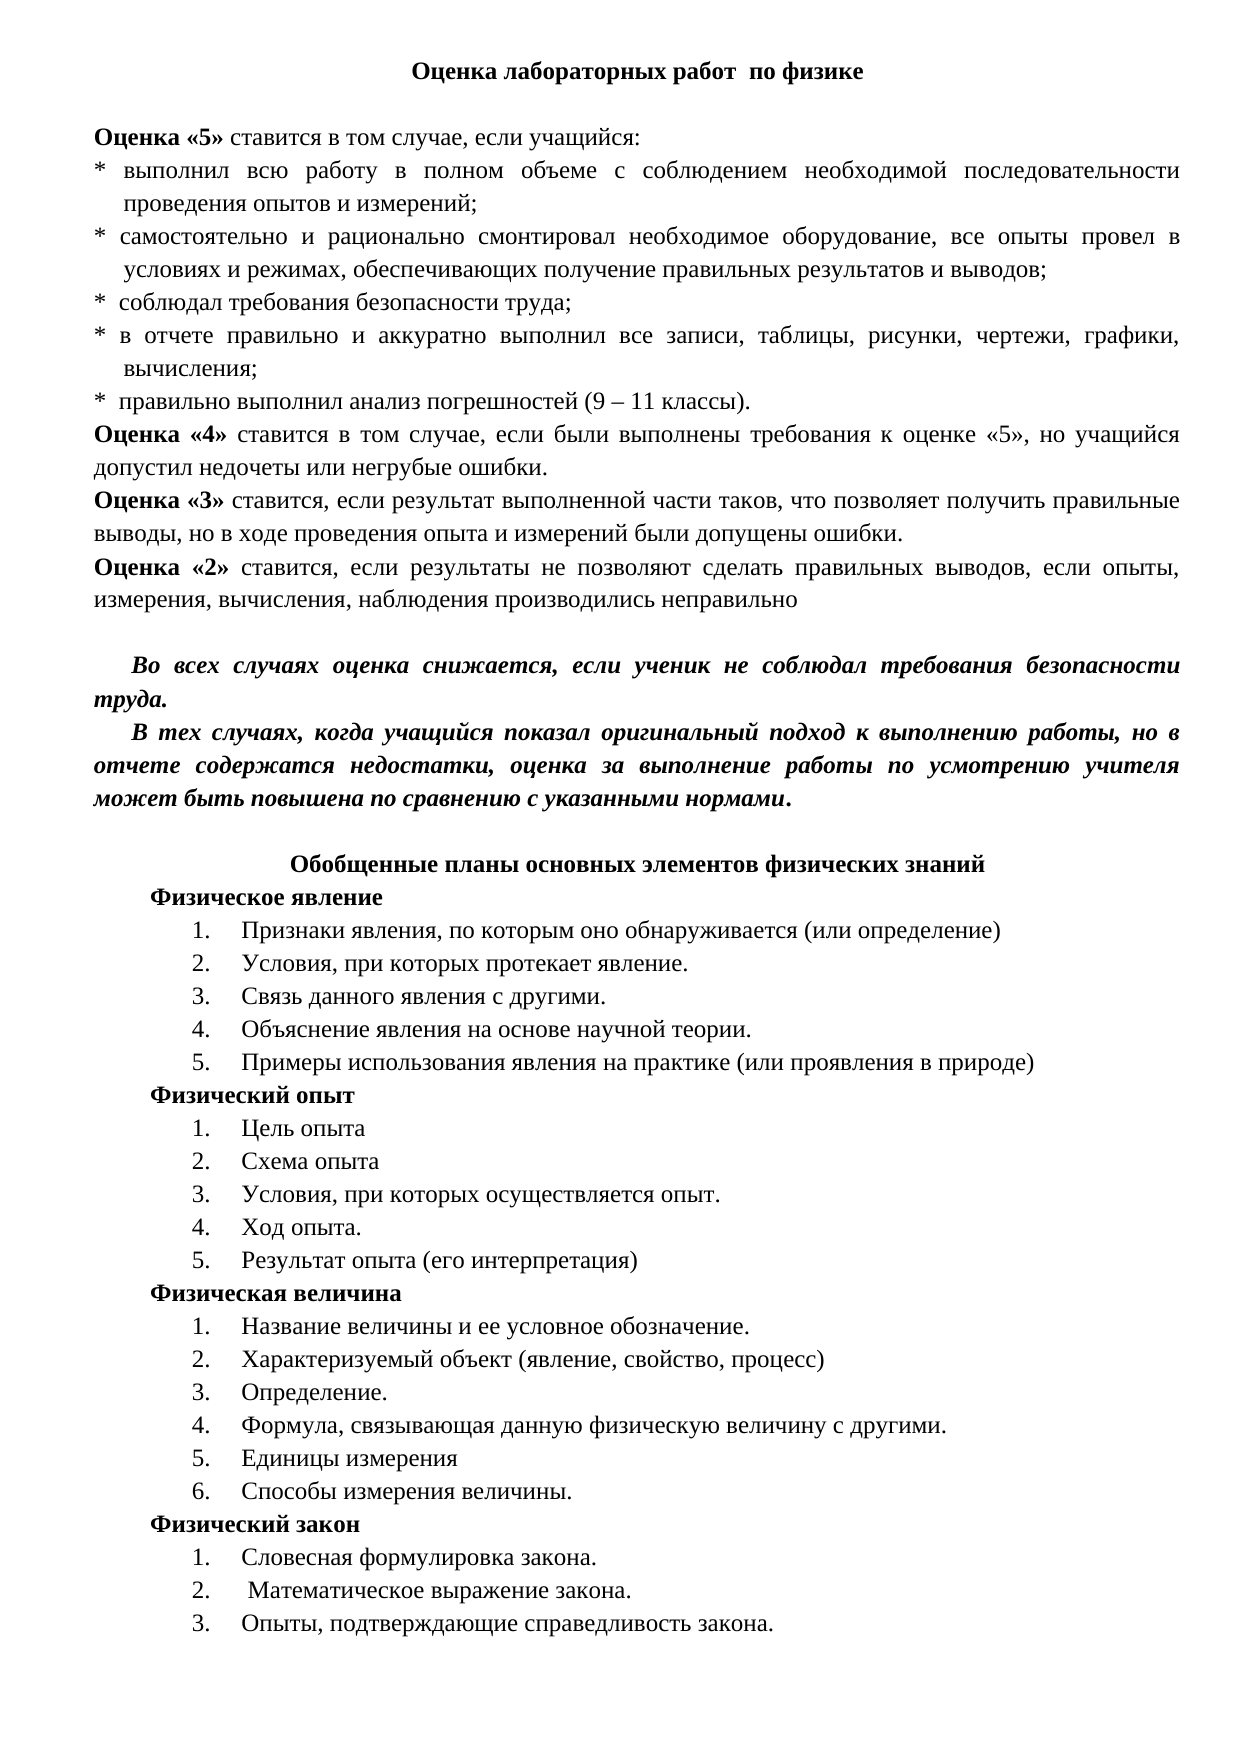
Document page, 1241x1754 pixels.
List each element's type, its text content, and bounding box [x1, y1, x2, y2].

list Признаки явления, по которым оно обнаруживается (или определение) [135, 915, 1179, 943]
list Результат опыта (его интерпретация) [135, 1245, 1179, 1274]
text * правильно выполнил анализ погрешностей (9 – 11 классы). [94, 386, 1181, 415]
list Цель опыта [135, 1113, 1179, 1142]
list Схема опыта [135, 1146, 1179, 1175]
list Примеры использования явления на практике (или проявления в природе) [135, 1047, 1179, 1076]
list Условия, при которых протекает явление. [135, 948, 1179, 977]
list Словесная формулировка закона. [135, 1542, 1179, 1571]
text Физическое явление [94, 882, 1181, 911]
list Связь данного явления с другими. [135, 981, 1179, 1009]
list Математическое выражение закона. [135, 1575, 1179, 1604]
list Опыты, подтверждающие справедливость закона. [135, 1608, 1179, 1637]
text * соблюдал требования безопасности труда; [94, 287, 1181, 316]
text Оценка «3» ставится, если результат выполненной части таков, что позволяет получить правильные выводы, но в ходе проведения опыта и измерений были допущены ошибки. [94, 486, 1181, 547]
text Обобщенные планы основных элементов физических знаний [94, 849, 1181, 877]
text Оценка «2» ставится, если результаты не позволяют сделать правильных выводов, если опыты, измерения, вычисления, наблюдения производились неправильно [94, 552, 1181, 613]
list Характеризуемый объект (явление, свойство, процесс) [135, 1344, 1179, 1373]
list Определение. [135, 1377, 1179, 1406]
list Ход опыта. [135, 1212, 1179, 1241]
text Физический опыт [94, 1080, 1181, 1109]
text В тех случаях, когда учащийся показал оригинальный подход к выполнению работы, но в отчете содержатся недостатки, оценка за выполнение работы по усмотрению учителя может быть повышена по сравнению с указанными нормами. [94, 717, 1181, 811]
text Во всех случаях оценка снижается, если ученик не соблюдал требования безопасности труда. [94, 651, 1181, 712]
text Оценка «4» ставится в том случае, если были выполнены требования к оценке «5», но учащийся допустил недочеты или негрубые ошибки. [94, 419, 1181, 481]
text * выполнил всю работу в полном объеме с соблюдением необходимой последовательности проведения опытов и измерений; [94, 155, 1181, 217]
text Оценка лабораторных работ по физике [94, 56, 1181, 85]
list Способы измерения величины. [135, 1476, 1179, 1505]
text Физическая величина [94, 1278, 1181, 1307]
text * в отчете правильно и аккуратно выполнил все записи, таблицы, рисунки, чертежи, графики, вычисления; [94, 320, 1181, 382]
text Оценка «5» ставится в том случае, если учащийся: [94, 122, 1181, 151]
list Объяснение явления на основе научной теории. [135, 1014, 1179, 1043]
list Название величины и ее условное обозначение. [135, 1311, 1179, 1340]
text * самостоятельно и рационально смонтировал необходимое оборудование, все опыты провел в условиях и режимах, обеспечивающих получение правильных результатов и выводов; [94, 221, 1181, 283]
list Единицы измерения [135, 1443, 1179, 1472]
list Условия, при которых осуществляется опыт. [135, 1179, 1179, 1208]
text Физический закон [94, 1509, 1181, 1538]
list Формула, связывающая данную физическую величину с другими. [135, 1410, 1179, 1439]
